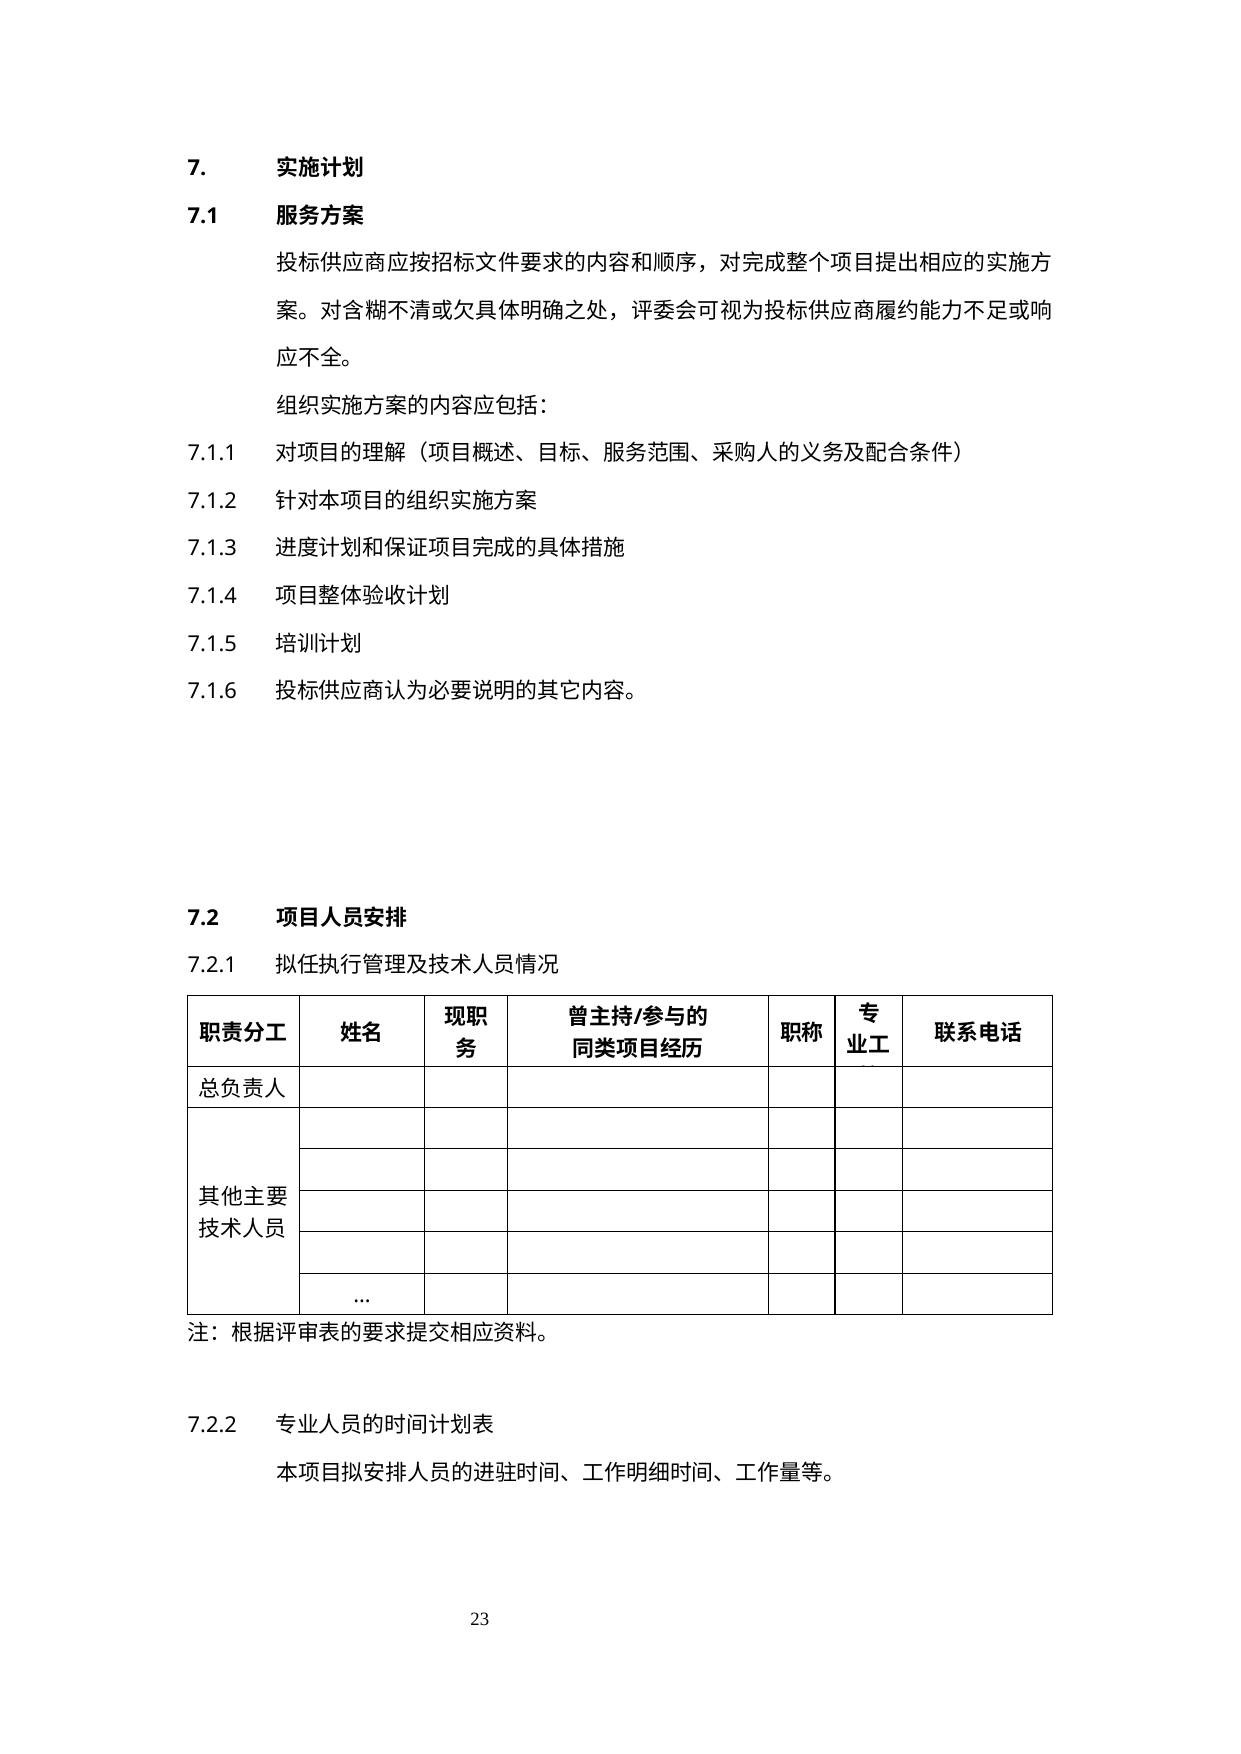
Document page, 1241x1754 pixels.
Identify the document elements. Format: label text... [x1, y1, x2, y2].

table_cell … [300, 1274, 424, 1314]
text 7.1.3 进度计划和保证项目完成的具体措施 [187, 530, 1053, 562]
table_header 现职务 [425, 996, 507, 1066]
table_cell [300, 1108, 424, 1148]
text 本项目拟安排人员的进驻时间、工作明细时间、工作量等。 [276, 1454, 1053, 1486]
table_cell [425, 1067, 507, 1107]
subtitle 实施计划 [187, 150, 1053, 182]
table_cell [300, 1191, 424, 1231]
table_cell 总负责人 [188, 1067, 299, 1107]
table_cell [903, 1274, 1052, 1314]
table_header 职责分工 [188, 996, 299, 1066]
table_cell [508, 1149, 768, 1190]
table_cell [903, 1108, 1052, 1148]
text 7.1.5 培训计划 [187, 626, 1053, 657]
table_header 职称 [769, 996, 834, 1066]
text 7.1.2 针对本项目的组织实施方案 [187, 483, 1053, 514]
table_cell [903, 1191, 1052, 1231]
table_cell [508, 1108, 768, 1148]
table_cell [300, 1149, 424, 1190]
text 7.1.6 投标供应商认为必要说明的其它内容。 [187, 673, 1053, 705]
table_header 联系电话 [903, 996, 1052, 1066]
table_cell [769, 1108, 834, 1148]
text 7.2.1 拟任执行管理及技术人员情况 [187, 947, 1053, 979]
table_cell [836, 1149, 902, 1190]
table_cell [836, 1232, 902, 1272]
table_cell [769, 1232, 834, 1272]
table_cell [769, 1149, 834, 1190]
table_cell [425, 1232, 507, 1272]
table_cell [300, 1232, 424, 1272]
table_cell [903, 1232, 1052, 1272]
text 7.2.2 专业人员的时间计划表 [187, 1407, 1053, 1439]
text 注：根据评审表的要求提交相应资料。 [187, 1315, 1053, 1346]
table_cell [425, 1274, 507, 1314]
table_cell [836, 1191, 902, 1231]
subtitle 7.1 服务方案 [187, 198, 1053, 229]
table_cell [425, 1191, 507, 1231]
table_cell [425, 1108, 507, 1148]
table_header 姓名 [300, 996, 424, 1066]
table_cell [836, 1067, 902, 1107]
table_cell [508, 1274, 768, 1314]
table_header 曾主持/参与的 同类项目经历 [508, 996, 768, 1066]
table_cell 其他主要技术人员 [188, 1108, 299, 1314]
table_cell [425, 1149, 507, 1190]
table_cell [769, 1191, 834, 1231]
table_cell [508, 1067, 768, 1107]
table_cell [769, 1067, 834, 1107]
table_cell [300, 1067, 424, 1107]
text 投标供应商应按招标文件要求的内容和顺序，对完成整个项目提出相应的实施方案。对含糊不清或欠具体明确之处，评委会可视为投标供应商履约能力不足或响应不全。 [276, 245, 1053, 372]
table_cell [508, 1232, 768, 1272]
table_cell [903, 1067, 1052, 1107]
text 7.1.1 对项目的理解（项目概述、目标、服务范围、采购人的义务及配合条件） [187, 435, 1053, 467]
text 7.1.4 项目整体验收计划 [187, 578, 1053, 610]
table_cell [836, 1108, 902, 1148]
table_cell [508, 1191, 768, 1231]
table_cell [836, 1274, 902, 1314]
subtitle 7.2 项目人员安排 [187, 899, 1053, 931]
table_cell [903, 1149, 1052, 1190]
table_header 专业工龄 [836, 996, 902, 1066]
text 组织实施方案的内容应包括： [276, 388, 1053, 419]
table_cell [769, 1274, 834, 1314]
